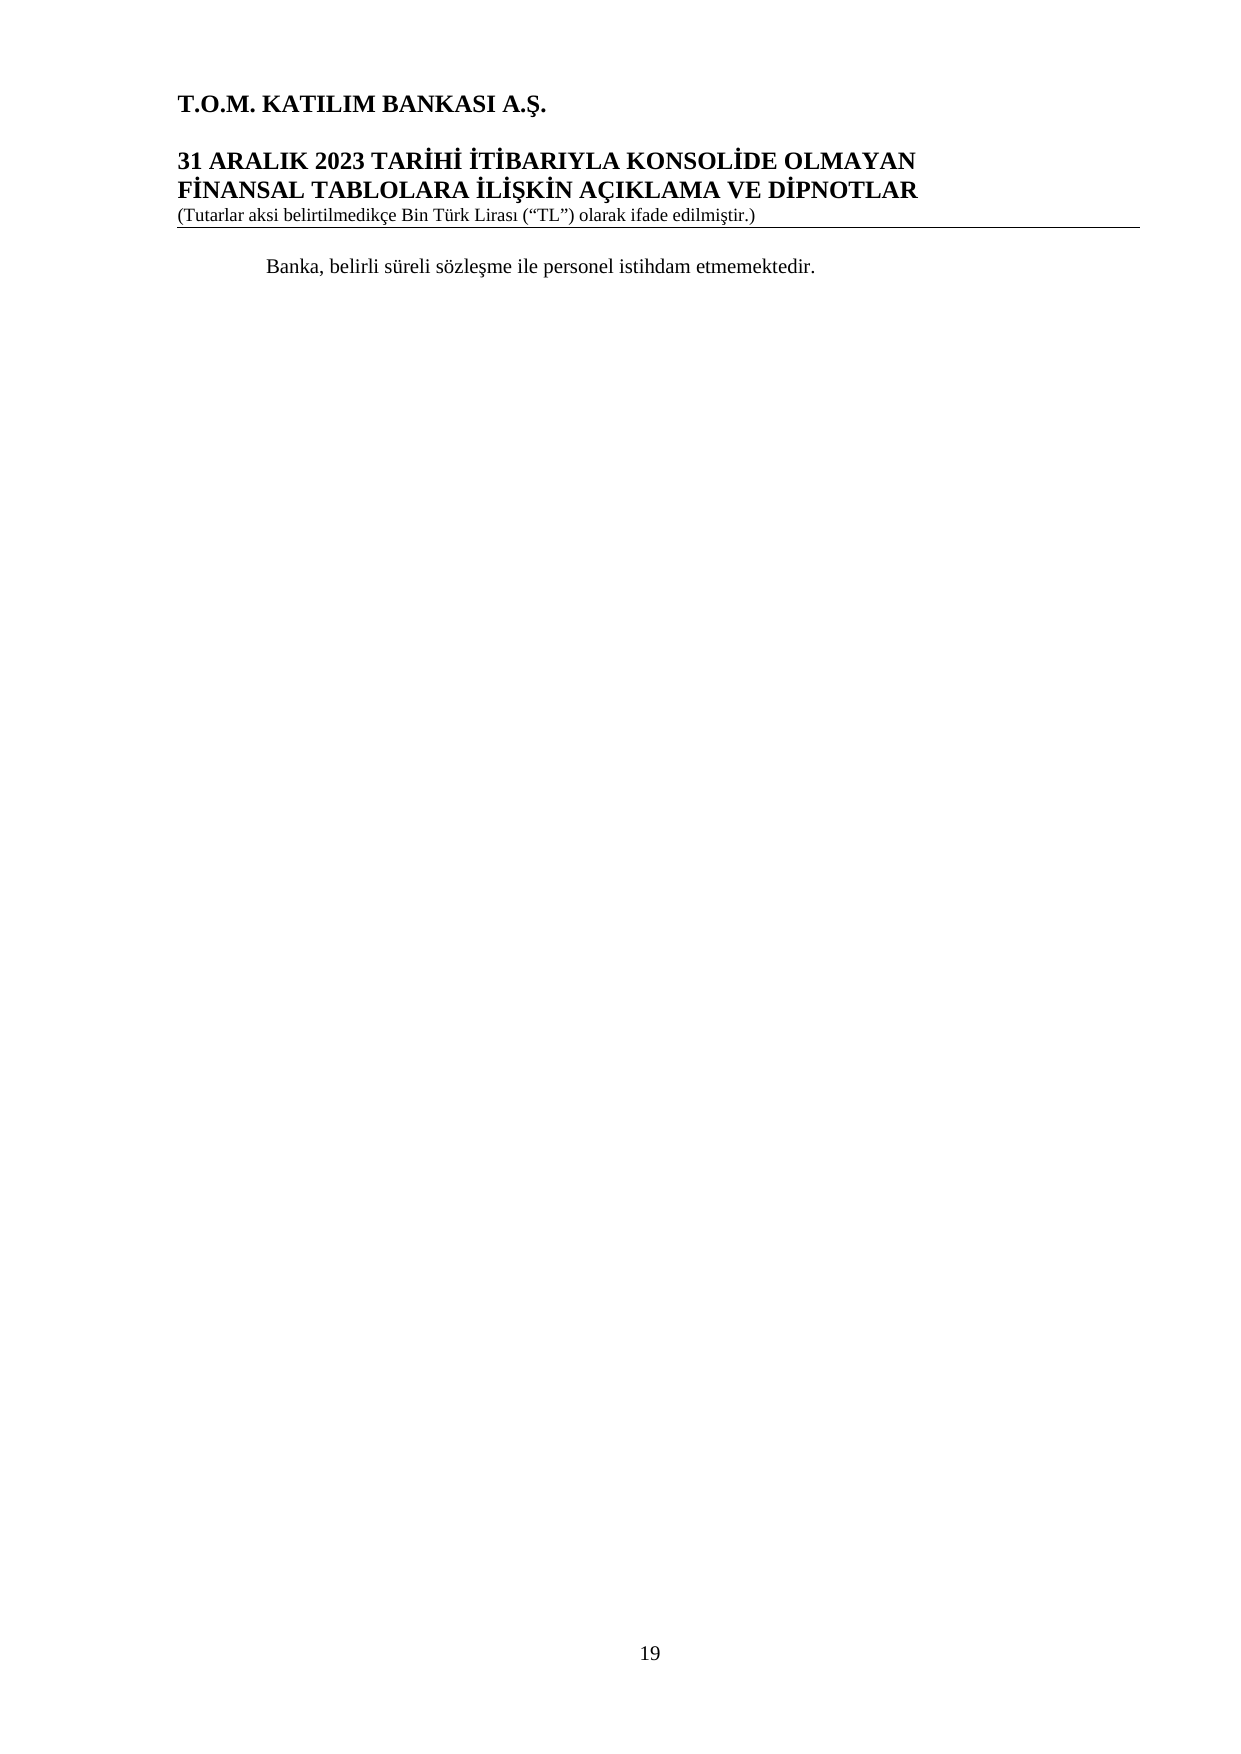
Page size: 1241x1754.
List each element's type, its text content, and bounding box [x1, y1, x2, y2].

text Banka, belirli süreli sözleşme ile personel istihdam etmemektedir. [266, 255, 1122, 278]
